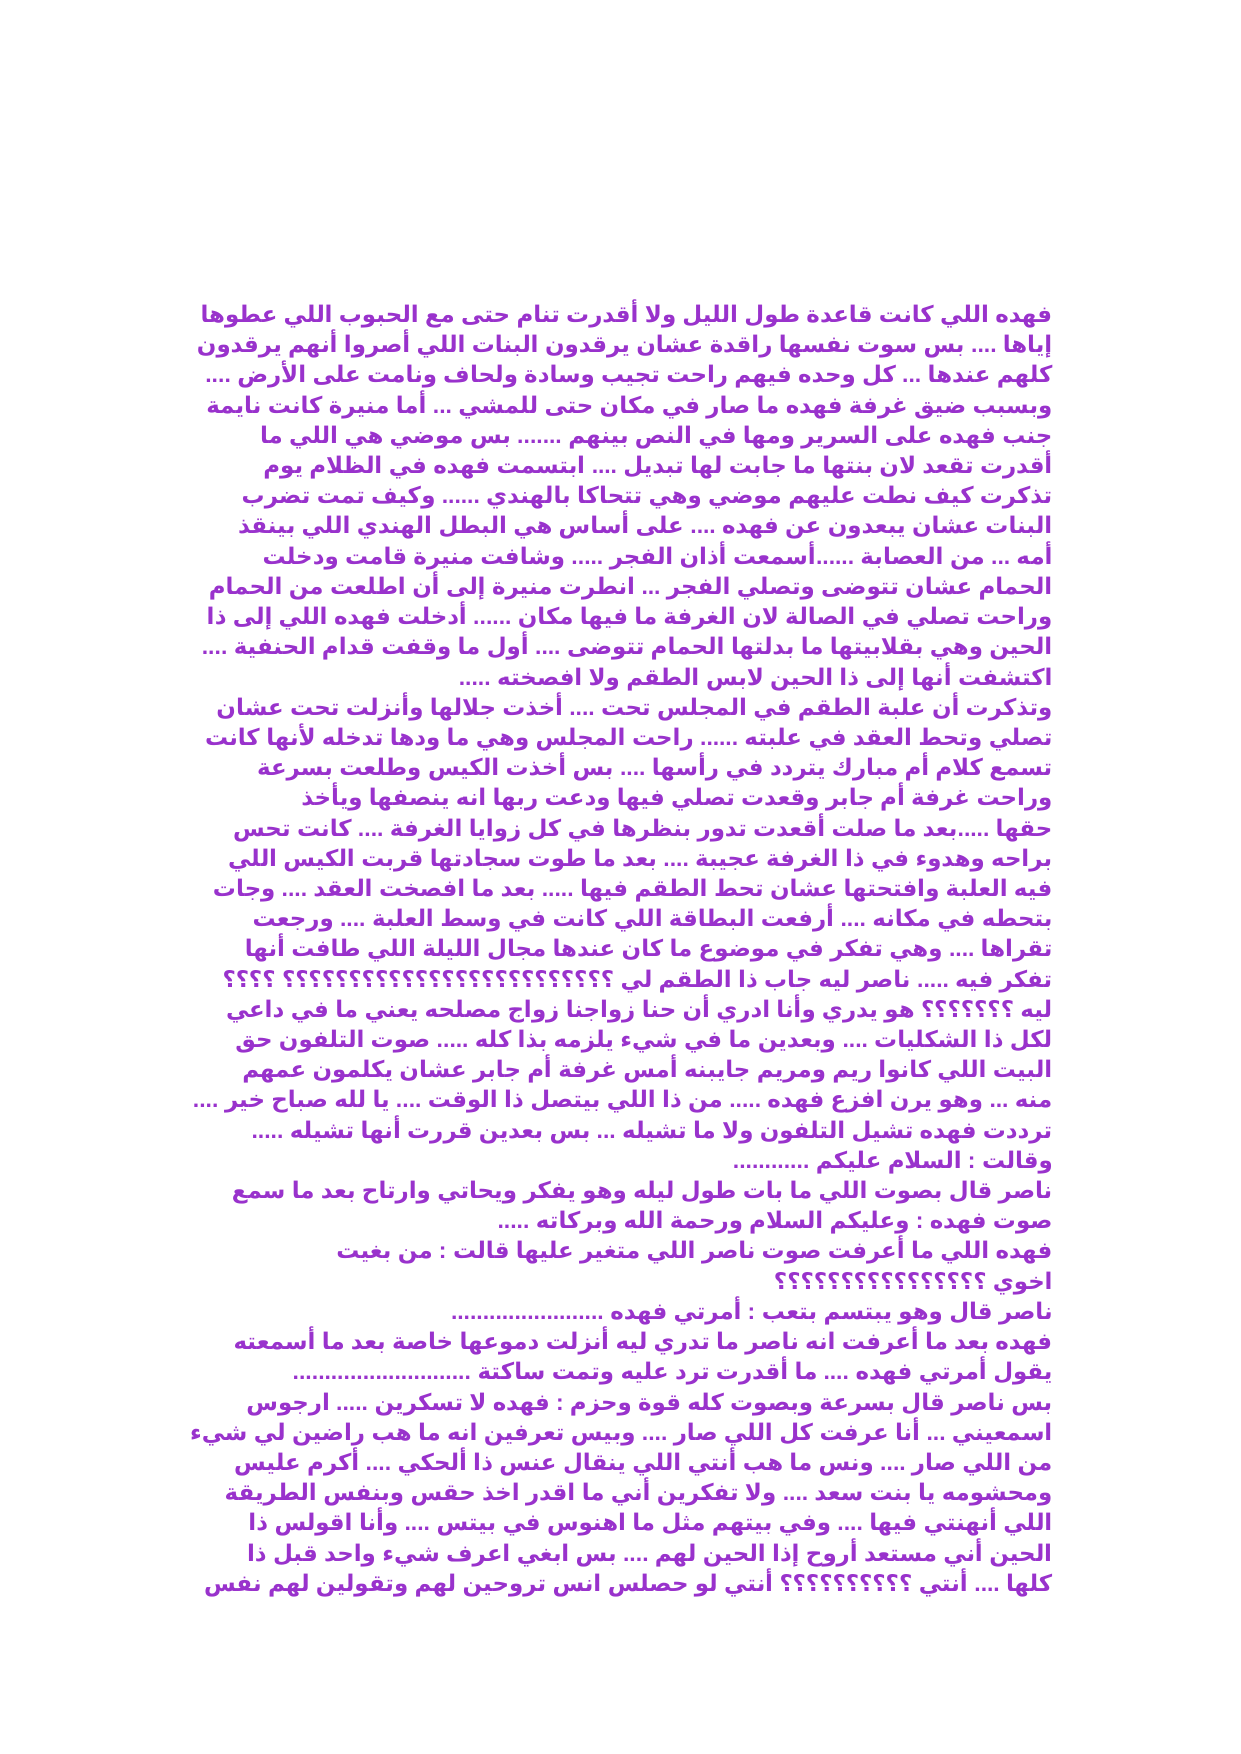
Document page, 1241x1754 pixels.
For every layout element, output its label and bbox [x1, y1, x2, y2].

text [187, 150, 1053, 1596]
